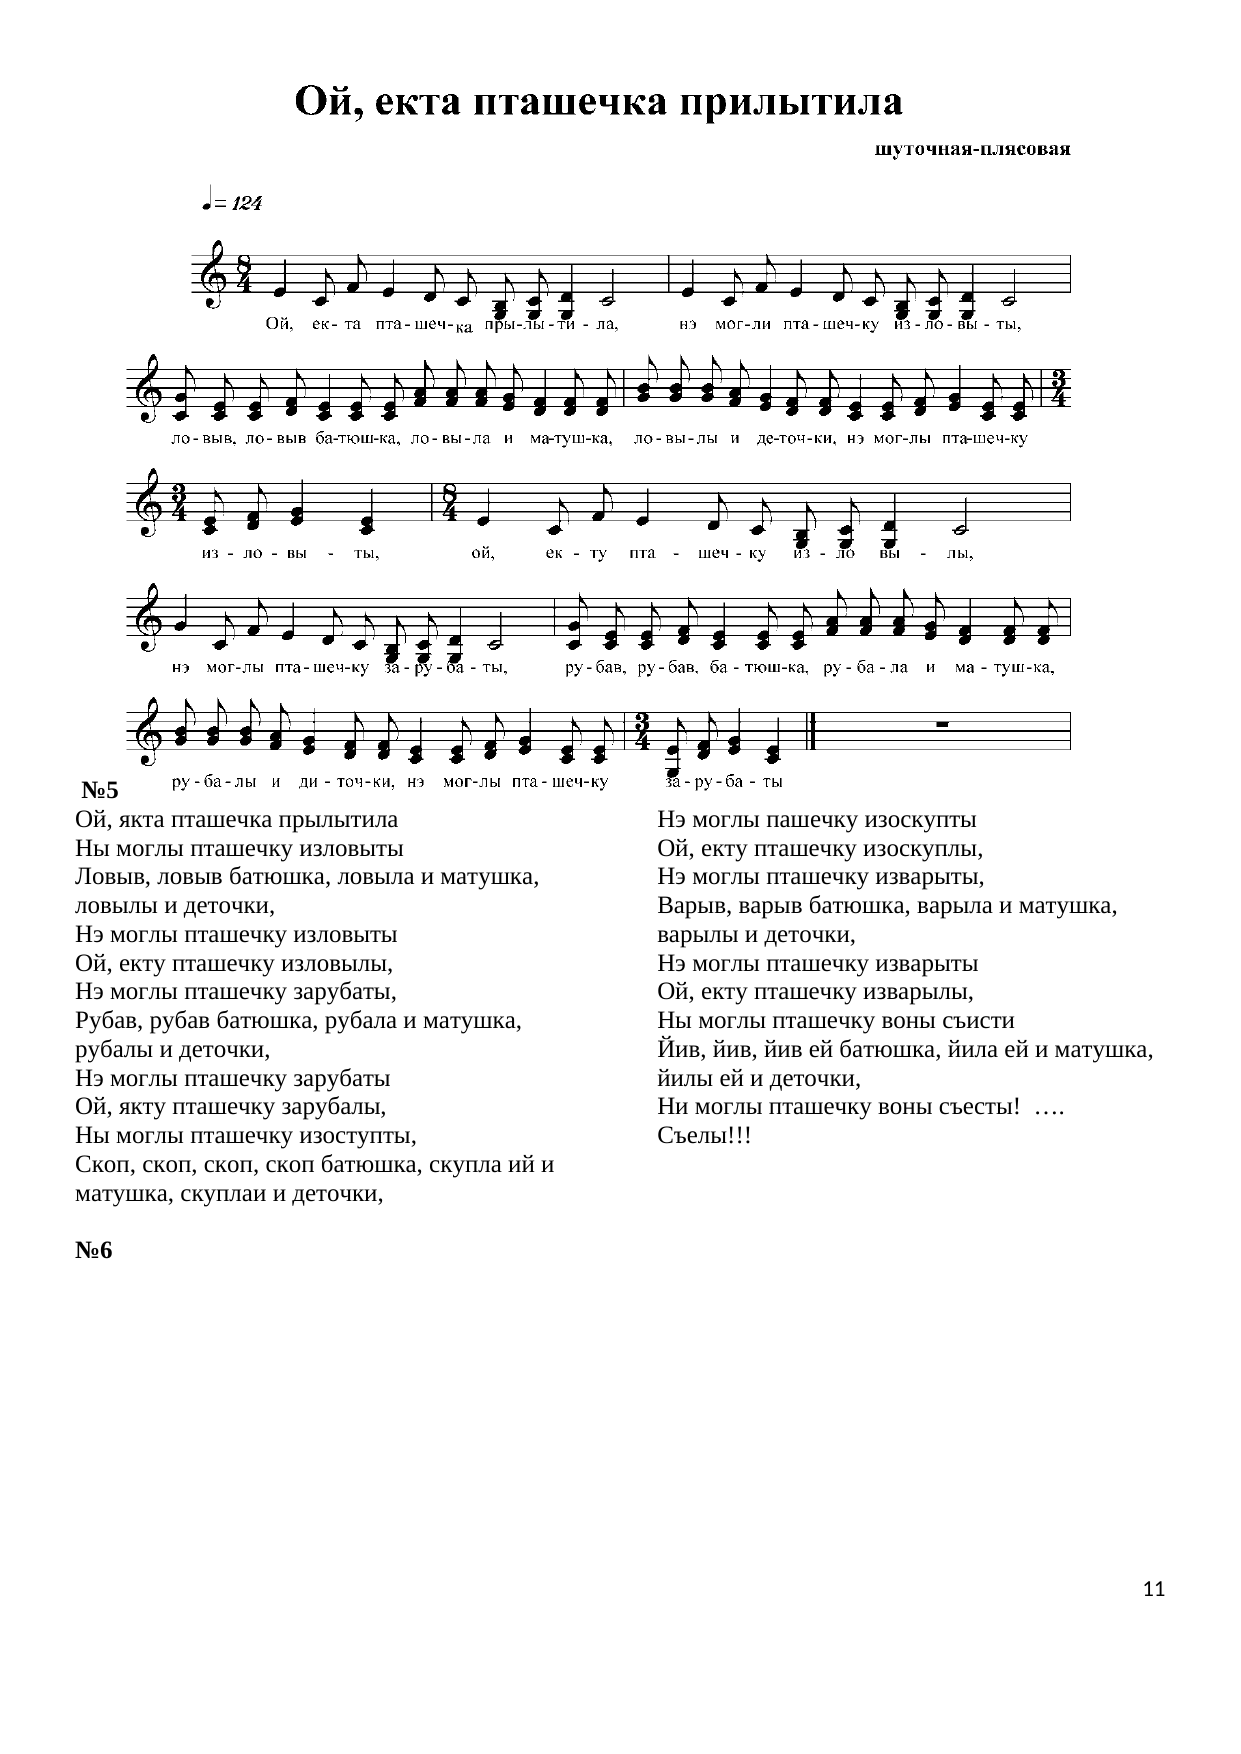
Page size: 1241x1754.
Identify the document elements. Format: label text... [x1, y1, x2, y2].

text Ой, екту пташечку изловылы, [75, 948, 583, 976]
text Ой, екту пташечку изоскуплы, [657, 833, 1165, 861]
text Ни моглы пташечку воны съесты! …. Съелы!!! [657, 1091, 1165, 1149]
text Йив, йив, йив ей батюшка, йила ей и матушка, йилы ей и деточки, [657, 1034, 1165, 1091]
text Ой, якту пташечку зарубалы, [75, 1091, 583, 1120]
text Нэ моглы пашечку изоскупты [657, 804, 1165, 833]
text Ой, якта пташечка прылытила [75, 804, 583, 833]
text Варыв, варыв батюшка, варыла и матушка, варылы и деточки, [657, 890, 1165, 948]
text Ны моглы пташечку изоступты, [75, 1120, 583, 1149]
text Нэ моглы пташечку изварыты, [657, 861, 1165, 890]
text Ой, екту пташечку изварылы, [657, 976, 1165, 1005]
text Ны моглы пташечку изловыты [75, 833, 583, 861]
text Нэ моглы пташечку зарубаты [75, 1063, 583, 1091]
text Нэ моглы пташечку изварыты [657, 948, 1165, 976]
text Рубав, рубав батюшка, рубала и матушка, рубалы и деточки, [75, 1005, 583, 1063]
text Скоп, скоп, скоп, скоп батюшка, скупла ий и матушка, скуплаи и деточки, [75, 1149, 583, 1206]
picture [118, 75, 1094, 799]
text Ны моглы пташечку воны съисти [657, 1005, 1165, 1034]
text №6 [75, 1235, 1165, 1264]
text Нэ моглы пташечку изловыты [75, 919, 583, 948]
text Ловыв, ловыв батюшка, ловыла и матушка, ловылы и деточки, [75, 861, 583, 919]
text Нэ моглы пташечку зарубаты, [75, 976, 583, 1005]
